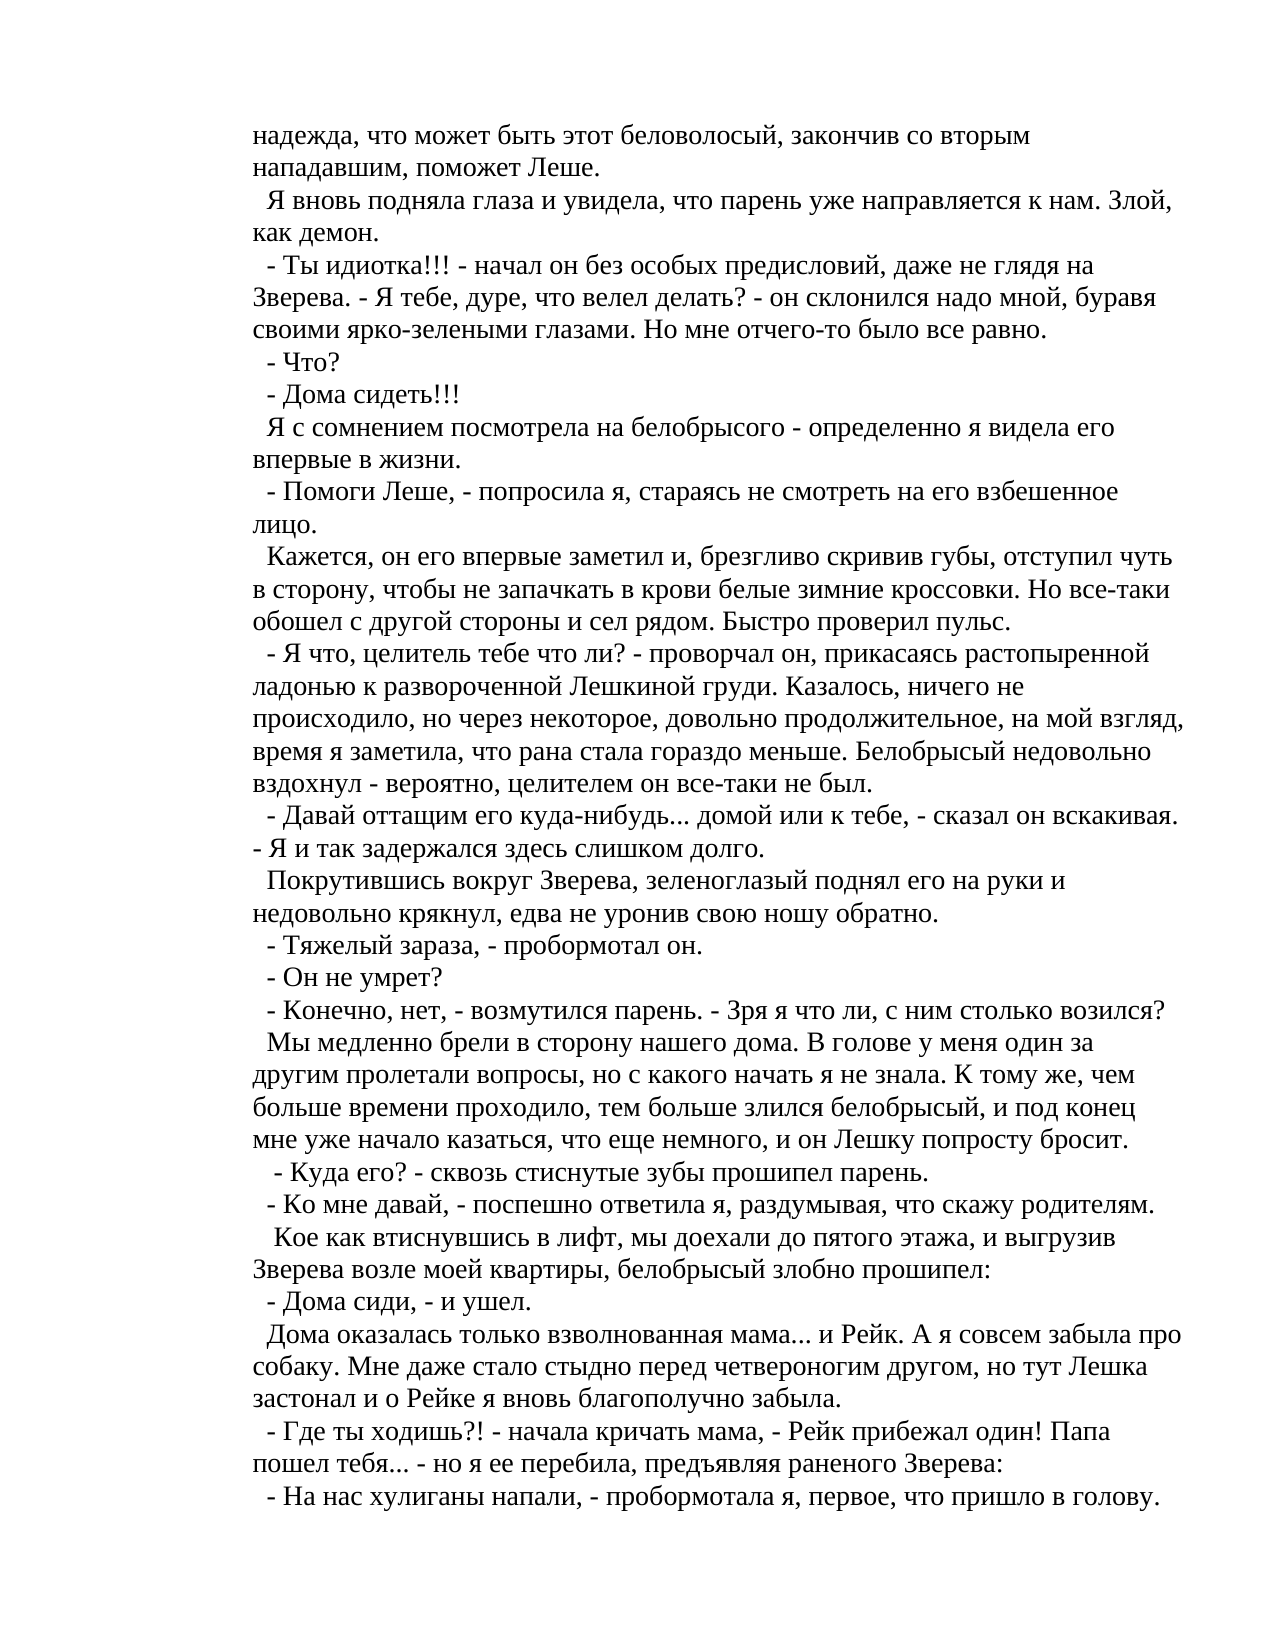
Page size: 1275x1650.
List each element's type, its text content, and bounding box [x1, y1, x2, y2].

text - Я что, целитель тебе что ли? - проворчал он, прикасаясь растопыренной ладонью к развороченной Лешкиной груди. Казалось, ничего не происходило, но через некоторое, довольно продолжительное, на мой взгляд, время я заметила, что рана стала гораздо меньше. Белобрысый недовольно вздохнул - вероятно, целителем он все-таки не был. [252, 636, 1186, 798]
text - Куда его? - сквозь стиснутые зубы прошипел парень. [252, 1155, 1186, 1187]
text Кое как втиснувшись в лифт, мы доехали до пятого этажа, и выгрузив Зверева возле моей квартиры, белобрысый злобно прошипел: [252, 1219, 1186, 1284]
text - Ко мне давай, - поспешно ответила я, раздумывая, что скажу родителям. [252, 1187, 1186, 1219]
text Я вновь подняла глаза и увидела, что парень уже направляется к нам. Злой, как демон. [252, 183, 1186, 248]
text Покрутившись вокруг Зверева, зеленоглазый поднял его на руки и недовольно крякнул, едва не уронив свою ношу обратно. [252, 863, 1186, 928]
text Я с сомнением посмотрела на белобрысого - определенно я видела его впервые в жизни. [252, 410, 1186, 474]
text Дома оказалась только взволнованная мама... и Рейк. А я совсем забыла про собаку. Мне даже стало стыдно перед четвероногим другом, но тут Лешка застонал и о Рейке я вновь благополучно забыла. [252, 1317, 1186, 1414]
text - Ты идиотка!!! - начал он без особых предисловий, даже не глядя на Зверева. - Я тебе, дуре, что велел делать? - он склонился надо мной, буравя своими ярко-зелеными глазами. Но мне отчего-то было все равно. [252, 248, 1186, 345]
text - На нас хулиганы напали, - пробормотала я, первое, что пришло в голову. [252, 1479, 1186, 1511]
text - Помоги Леше, - попросила я, стараясь не смотреть на его взбешенное лицо. [252, 474, 1186, 539]
text - Конечно, нет, - возмутился парень. - Зря я что ли, с ним столько возился? [252, 993, 1186, 1025]
text - Он не умрет? [252, 960, 1186, 993]
text - Тяжелый зараза, - пробормотал он. [252, 928, 1186, 960]
text - Дома сидеть!!! [252, 377, 1186, 410]
text Кажется, он его впервые заметил и, брезгливо скривив губы, отступил чуть в сторону, чтобы не запачкать в крови белые зимние кроссовки. Но все-таки обошел с другой стороны и сел рядом. Быстро проверил пульс. [252, 539, 1186, 636]
text - Дома сиди, - и ушел. [252, 1284, 1186, 1317]
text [252, 118, 1186, 183]
text Мы медленно брели в сторону нашего дома. В голове у меня один за другим пролетали вопросы, но с какого начать я не знала. К тому же, чем больше времени проходило, тем больше злился белобрысый, и под конец мне уже начало казаться, что еще немного, и он Лешку попросту бросит. [252, 1025, 1186, 1155]
text - Давай оттащим его куда-нибудь... домой или к тебе, - сказал он вскакивая. - Я и так задержался здесь слишком долго. [252, 798, 1186, 863]
text - Где ты ходишь?! - начала кричать мама, - Рейк прибежал один! Папа пошел тебя... - но я ее перебила, предъявляя раненого Зверева: [252, 1414, 1186, 1479]
text - Что? [252, 345, 1186, 377]
